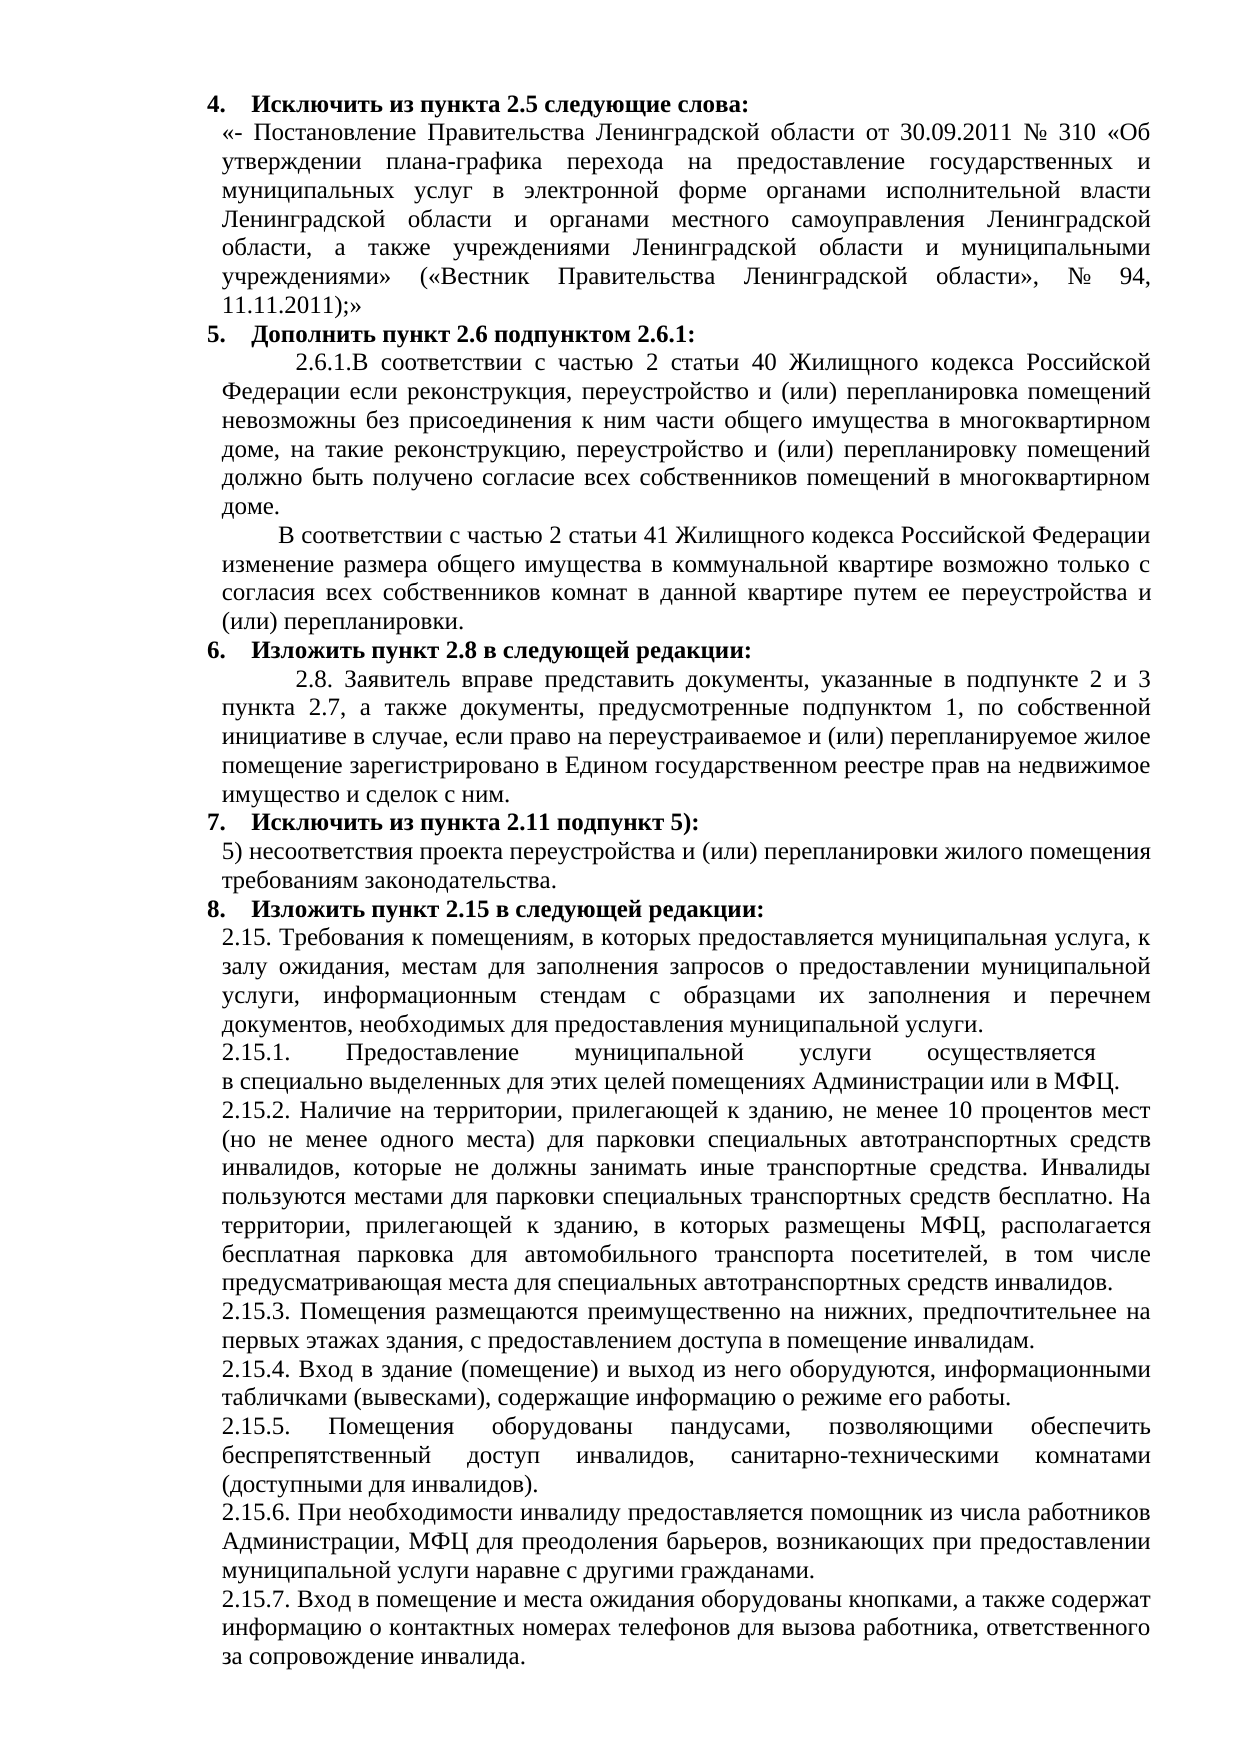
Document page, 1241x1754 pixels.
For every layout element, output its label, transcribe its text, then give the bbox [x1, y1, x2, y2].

list Изложить пункт 2.15 в следующей редакции: [207, 894, 1152, 922]
text 2.15.3. Помещения размещаются преимущественно на нижних, предпочтительнее на первых этажах здания, с предоставлением доступа в помещение инвалидам. [222, 1296, 1152, 1354]
text 2.15.2. Наличие на территории, прилегающей к зданию, не менее 10 процентов мест (но не менее одного места) для парковки специальных автотранспортных средств инвалидов, которые не должны занимать иные транспортные средства. Инвалиды пользуются местами для парковки специальных транспортных средств бесплатно. На территории, прилегающей к зданию, в которых размещены МФЦ, располагается бесплатная парковка для автомобильного транспорта посетителей, в том числе предусматривающая места для специальных автотранспортных средств инвалидов. [222, 1095, 1152, 1296]
text 2.15.6. При необходимости инвалиду предоставляется помощник из числа работников Администрации, МФЦ для преодоления барьеров, возникающих при предоставлении муниципальной услуги наравне с другими гражданами. [222, 1497, 1152, 1584]
text 2.8. Заявитель вправе представить документы, указанные в подпункте 2 и 3 пункта 2.7, а также документы, предусмотренные подпунктом 1, по собственной инициативе в случае, если право на переустраиваемое и (или) перепланируемое жилое помещение зарегистрировано в Едином государственном реестре прав на недвижимое имущество и сделок с ним. [222, 664, 1152, 807]
text 2.15.5. Помещения оборудованы пандусами, позволяющими обеспечить беспрепятственный доступ инвалидов, санитарно-техническими комнатами (доступными для инвалидов). [222, 1411, 1152, 1497]
text 2.15.4. Вход в здание (помещение) и выход из него оборудуются, информационными табличками (вывесками), содержащие информацию о режиме его работы. [222, 1354, 1152, 1411]
list Изложить пункт 2.8 в следующей редакции: [207, 635, 1152, 664]
text «- Постановление Правительства Ленинградской области от 30.09.2011 № 310 «Об утверждении плана-графика перехода на предоставление государственных и муниципальных услуг в электронной форме органами исполнительной власти Ленинградской области и органами местного самоуправления Ленинградской области, а также учреждениями Ленинградской области и муниципальными учреждениями» («Вестник Правительства Ленинградской области», № 94, 11.11.2011);» [222, 117, 1152, 319]
text В соответствии с частью 2 статьи 41 Жилищного кодекса Российской Федерации изменение размера общего имущества в коммунальной квартире возможно только с согласия всех собственников комнат в данной квартире путем ее переустройства и (или) перепланировки. [222, 520, 1152, 635]
list Исключить из пункта 2.11 подпункт 5): [207, 807, 1152, 836]
list Исключить из пункта 2.5 следующие слова: [207, 89, 1152, 117]
text 2.15.7. Вход в помещение и места ожидания оборудованы кнопками, а также содержат информацию о контактных номерах телефонов для вызова работника, ответственного за сопровождение инвалида. [222, 1584, 1152, 1670]
list Дополнить пункт 2.6 подпунктом 2.6.1: [207, 319, 1152, 347]
text 2.6.1.В соответствии с частью 2 статьи 40 Жилищного кодекса Российской Федерации если реконструкция, переустройство и (или) перепланировка помещений невозможны без присоединения к ним части общего имущества в многоквартирном доме, на такие реконструкцию, переустройство и (или) перепланировку помещений должно быть получено согласие всех собственников помещений в многоквартирном доме. [222, 347, 1152, 520]
text 2.15.1. Предоставление муниципальной услуги осуществляется в специально выделенных для этих целей помещениях Администрации или в МФЦ. [222, 1037, 1152, 1095]
text 5) несоответствия проекта переустройства и (или) перепланировки жилого помещения требованиям законодательства. [222, 836, 1152, 894]
text 2.15. Требования к помещениям, в которых предоставляется муниципальная услуга, к залу ожидания, местам для заполнения запросов о предоставлении муниципальной услуги, информационным стендам с образцами их заполнения и перечнем документов, необходимых для предоставления муниципальной услуги. [222, 922, 1152, 1037]
